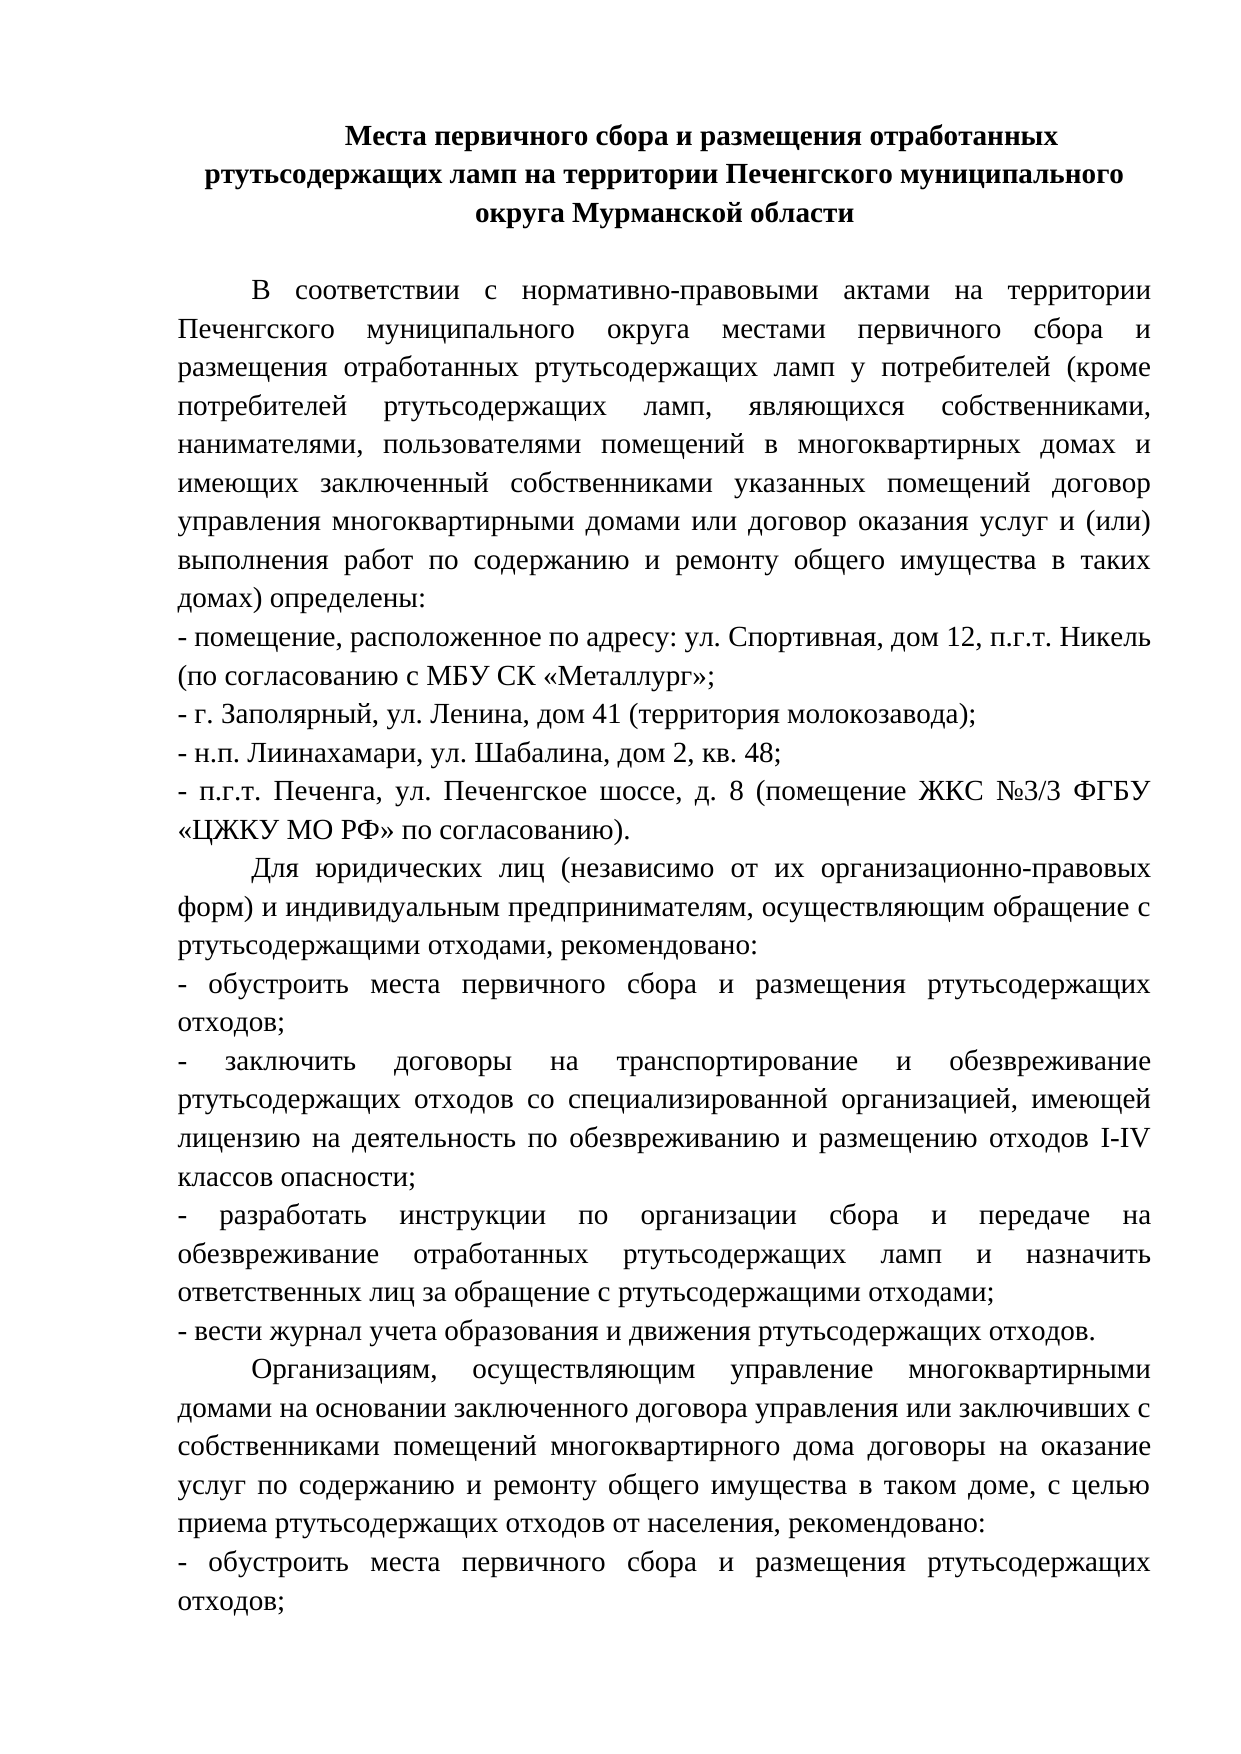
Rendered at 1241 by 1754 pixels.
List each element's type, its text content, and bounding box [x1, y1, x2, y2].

text Места первичного сбора и размещения отработанных ртутьсодержащих ламп на территории Печенгского муниципального округа Мурманской области [177, 118, 1152, 229]
text Для юридических лиц (независимо от их организационно-правовых форм) и индивидуальным предпринимателям, осуществляющим обращение с ртутьсодержащими отходами, рекомендовано: [177, 850, 1152, 961]
text - обустроить места первичного сбора и размещения ртутьсодержащих отходов; [177, 966, 1152, 1038]
text - обустроить места первичного сбора и размещения ртутьсодержащих отходов; [177, 1544, 1152, 1616]
text - н.п. Лиинахамари, ул. Шабалина, дом 2, кв. 48; [177, 735, 1152, 768]
text - вести журнал учета образования и движения ртутьсодержащих отходов. [177, 1313, 1152, 1346]
text - п.г.т. Печенга, ул. Печенгское шоссе, д. 8 (помещение ЖКС №3/3 ФГБУ «ЦЖКУ МО РФ» по согласованию). [177, 773, 1152, 845]
text - заключить договоры на транспортирование и обезвреживание ртутьсодержащих отходов со специализированной организацией, имеющей лицензию на деятельность по обезвреживанию и размещению отходов I-IV классов опасности; [177, 1043, 1152, 1192]
text - помещение, расположенное по адресу: ул. Спортивная, дом 12, п.г.т. Никель (по согласованию с МБУ СК «Металлург»; [177, 619, 1152, 691]
text - г. Заполярный, ул. Ленина, дом 41 (территория молокозавода); [177, 696, 1152, 730]
text Организациям, осуществляющим управление многоквартирными домами на основании заключенного договора управления или заключивших с собственниками помещений многоквартирного дома договоры на оказание услуг по содержанию и ремонту общего имущества в таком доме, с целью приема ртутьсодержащих отходов от населения, рекомендовано: [177, 1351, 1152, 1539]
text В соответствии с нормативно-правовыми актами на территории Печенгского муниципального округа местами первичного сбора и размещения отработанных ртутьсодержащих ламп у потребителей (кроме потребителей ртутьсодержащих ламп, являющихся собственниками, нанимателями, пользователями помещений в многоквартирных домах и имеющих заключенный собственниками указанных помещений договор управления многоквартирными домами или договор оказания услуг и (или) выполнения работ по содержанию и ремонту общего имущества в таких домах) определены: [177, 272, 1152, 614]
